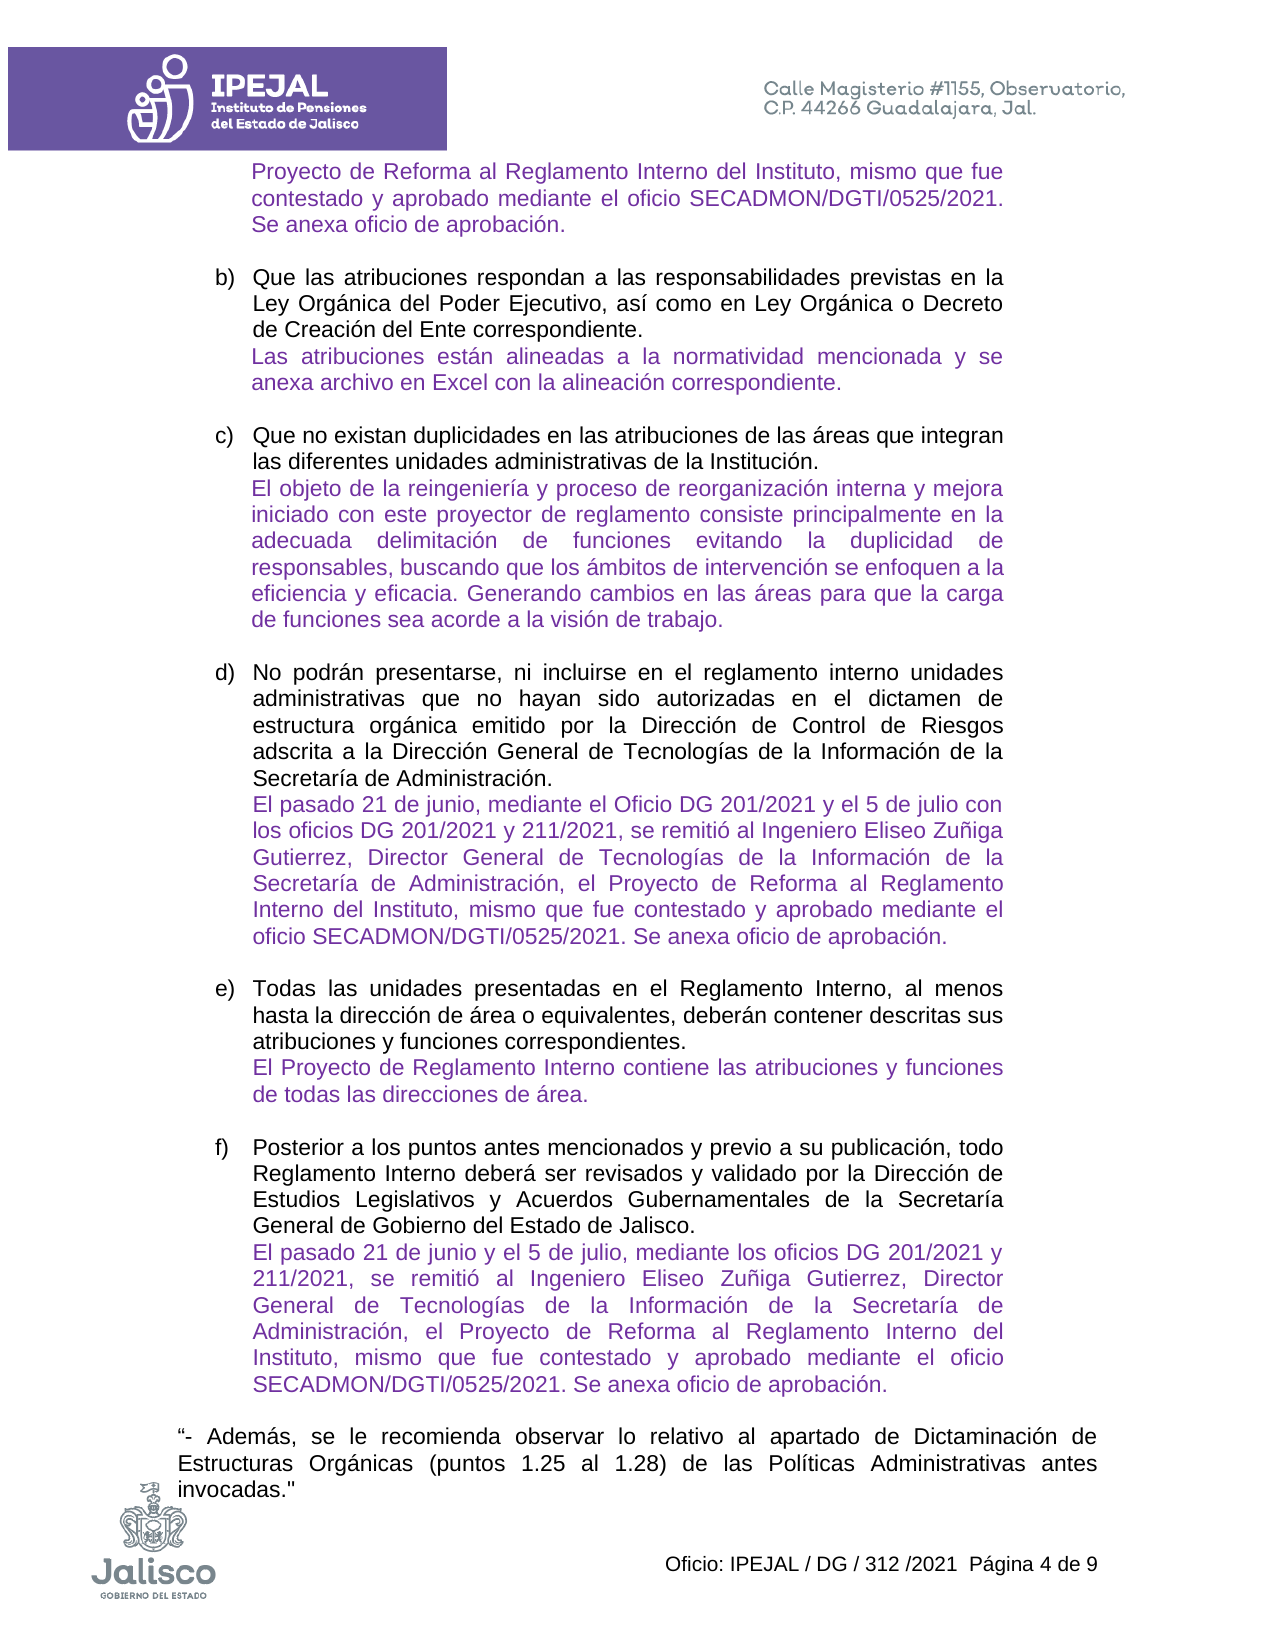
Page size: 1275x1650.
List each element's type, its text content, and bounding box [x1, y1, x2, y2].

text El pasado 21 de junio y el 5 de julio, mediante los oficios DG 201/2021 y 211/2021, se remitió al Ingeniero Eliseo Zuñiga Gutierrez, Director General de Tecnologías de la Información de la Secretaría de Administración, el Proyecto de Reforma al Reglamento Interno del Instituto, mismo que fue contestado y aprobado mediante el oficio SECADMON/DGTI/0525/2021. Se anexa oficio de aprobación. [252, 1239, 1004, 1397]
picture [0, 1469, 272, 1624]
text “- Además, se le recomienda observar lo relativo al apartado de Dictaminación de Estructuras Orgánicas (puntos 1.25 al 1.28) de las Políticas Administrativas antes invocadas." [177, 1423, 1098, 1502]
list Todas las unidades presentadas en el Reglamento Interno, al menos hasta la dirección de área o equivalentes, deberán contener descritas sus atribuciones y funciones correspondientes. [215, 975, 1004, 1054]
list No podrán presentarse, ni incluirse en el reglamento interno unidades administrativas que no hayan sido autorizadas en el dictamen de estructura orgánica emitido por la Dirección de Control de Riesgos adscrita a la Dirección General de Tecnologías de la Información de la Secretaría de Administración. [215, 659, 1004, 791]
text Las atribuciones están alineadas a la normatividad mencionada y se anexa archivo en Excel con la alineación correspondiente. [251, 343, 1004, 396]
list Que no existan duplicidades en las atribuciones de las áreas que integran las diferentes unidades administrativas de la Institución. [215, 422, 1004, 474]
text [251, 148, 1004, 237]
list Que las atribuciones respondan a las responsabilidades previstas en la Ley Orgánica del Poder Ejecutivo, así como en Ley Orgánica o Decreto de Creación del Ente correspondiente. [215, 264, 1004, 343]
text El objeto de la reingeniería y proceso de reorganización interna y mejora iniciado con este proyector de reglamento consiste principalmente en la adecuada delimitación de funciones evitando la duplicidad de responsables, buscando que los ámbitos de intervención se enfoquen a la eficiencia y eficacia. Generando cambios en las áreas para que la carga de funciones sea acorde a la visión de trabajo. [251, 474, 1004, 633]
text El Proyecto de Reglamento Interno contiene las atribuciones y funciones de todas las direcciones de área. [252, 1054, 1004, 1107]
picture [8, 38, 1275, 159]
list Posterior a los puntos antes mencionados y previo a su publicación, todo Reglamento Interno deberá ser revisados y validado por la Dirección de Estudios Legislativos y Acuerdos Gubernamentales de la Secretaría General de Gobierno del Estado de Jalisco. [215, 1133, 1004, 1239]
text El pasado 21 de junio, mediante el Oficio DG 201/2021 y el 5 de julio con los oficios DG 201/2021 y 211/2021, se remitió al Ingeniero Eliseo Zuñiga Gutierrez, Director General de Tecnologías de la Información de la Secretaría de Administración, el Proyecto de Reforma al Reglamento Interno del Instituto, mismo que fue contestado y aprobado mediante el oficio SECADMON/DGTI/0525/2021. Se anexa oficio de aprobación. [252, 791, 1004, 949]
